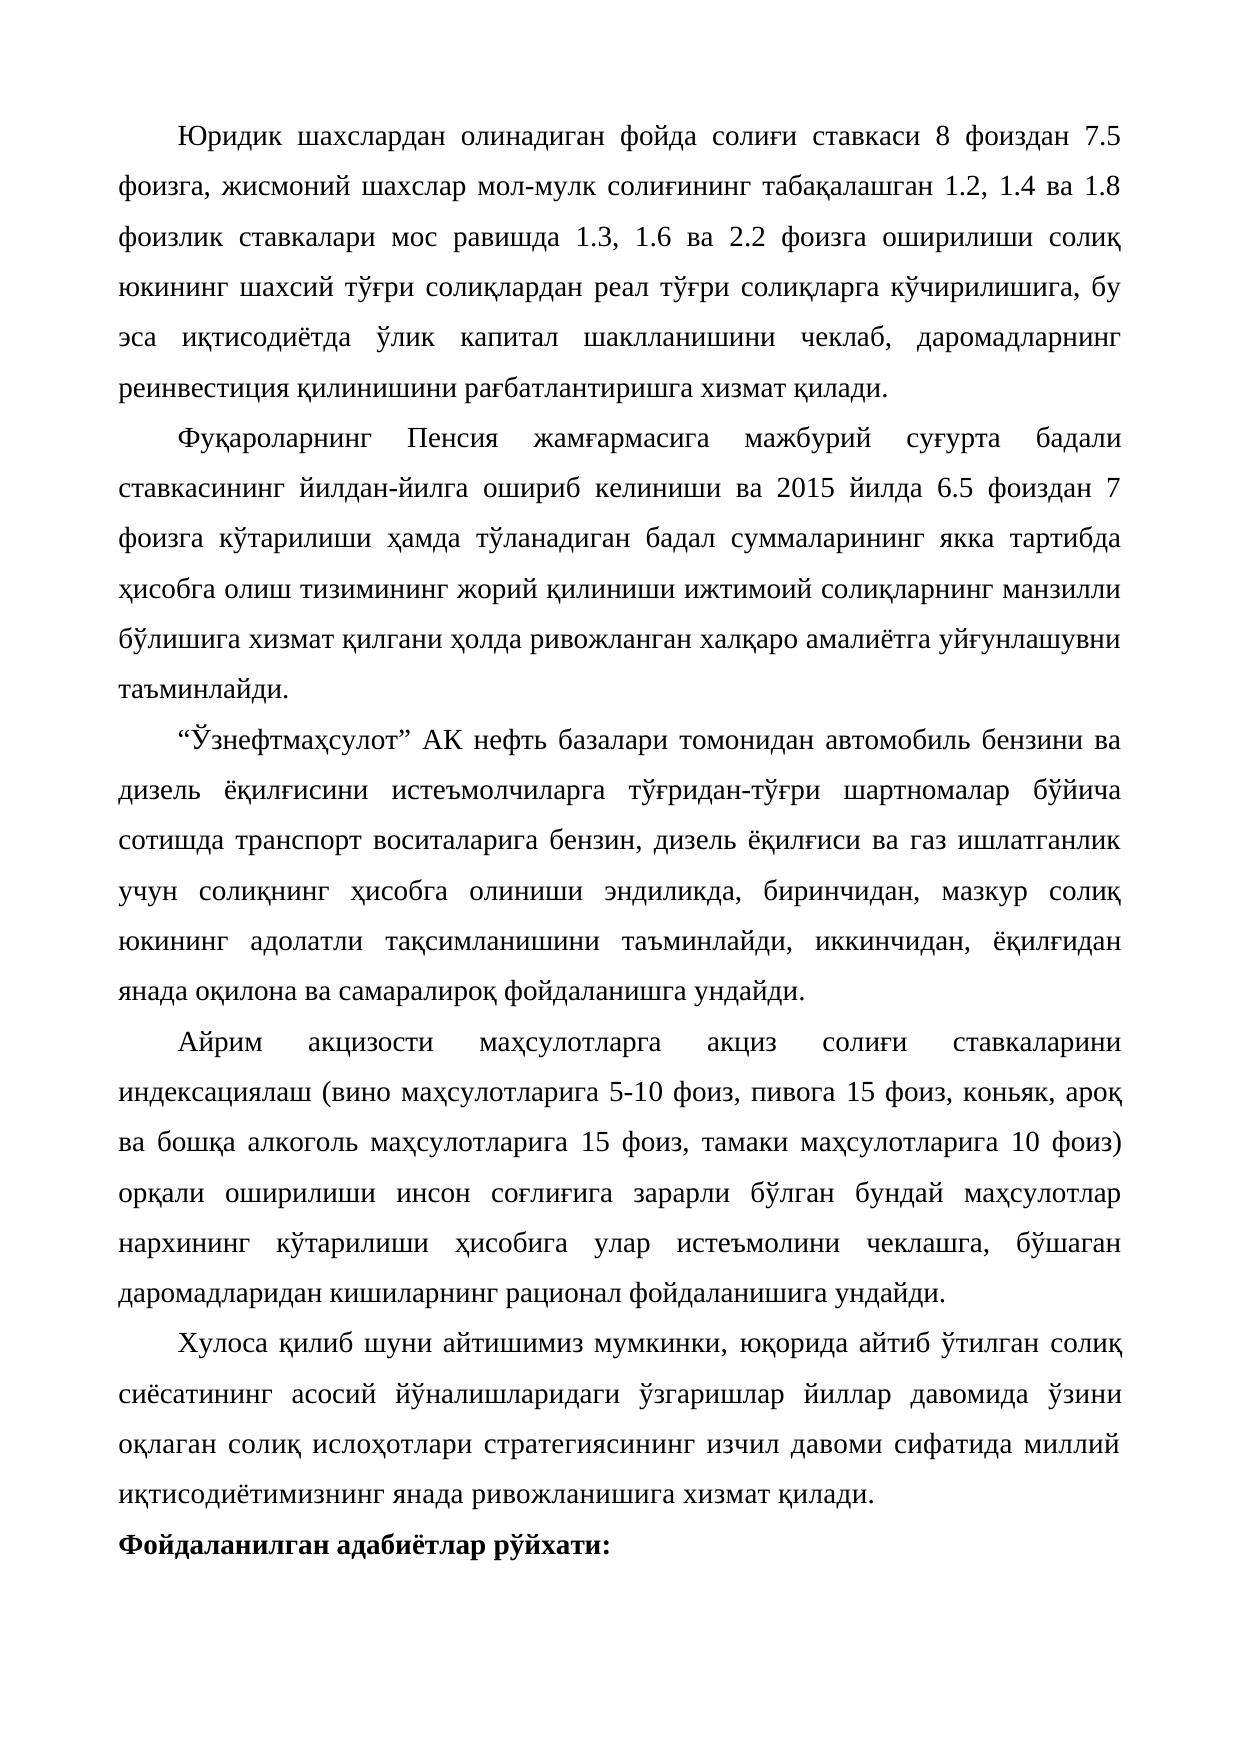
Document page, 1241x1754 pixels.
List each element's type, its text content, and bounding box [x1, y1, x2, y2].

text Хулоса қилиб шуни айтишимиз мумкинки, юқорида айтиб ўтилган солиқ сиёсатининг асосий йўналишларидаги ўзгаришлар йиллар давомида ўзини оқлаган солиқ ислоҳотлари стратегиясининг изчил давоми сифатида миллий иқтисодиётимизнинг янада ривожланишига хизмат қилади. [118, 1326, 1122, 1510]
text Айрим акцизости маҳсулотларга акциз солиғи ставкаларини индексациялаш (вино маҳсулотларига 5-10 фоиз, пивога 15 фоиз, коньяк, ароқ ва бошқа алкоголь маҳсулотларига 15 фоиз, тамаки маҳсулотларига 10 фоиз) орқали оширилиши инсон соғлиғига зарарли бўлган бундай маҳсулотлар нархининг кўтарилиши ҳисобига улар истеъмолини чеклашга, бўшаган даромадларидан кишиларнинг рационал фойдаланишига ундайди. [118, 1024, 1122, 1309]
text “Ўзнефтмаҳсулот” АК нефть базалари томонидан автомобиль бензини ва дизель ёқилғисини истеъмолчиларга тўғридан-тўғри шартномалар бўйича сотишда транспорт воситаларига бензин, дизель ёқилғиси ва газ ишлатганлик учун солиқнинг ҳисобга олиниши эндиликда, биринчидан, мазкур солиқ юкининг адолатли тақсимланишини таъминлайди, иккинчидан, ёқилғидан янада оқилона ва самаралироқ фойдаланишга ундайди. [118, 722, 1122, 1007]
text Юридик шахслардан олинадиган фойда солиғи ставкаси 8 фоиздан 7.5 фоизга, жисмоний шахслар мол-мулк солиғининг табақалашган 1.2, 1.4 ва 1.8 фоизлик ставкалари мос равишда 1.3, 1.6 ва 2.2 фоизга оширилиши солиқ юкининг шахсий тўғри солиқлардан реал тўғри солиқларга кўчирилишига, бу эса иқтисодиётда ўлик капитал шаклланишини чеклаб, даромадларнинг реинвестиция қилинишини рағбатлантиришга хизмат қилади. [118, 118, 1122, 403]
text Фуқароларнинг Пенсия жамғармасига мажбурий суғурта бадали ставкасининг йилдан-йилга ошириб келиниши ва 2015 йилда 6.5 фоиздан 7 фоизга кўтарилиши ҳамда тўланадиган бадал суммаларининг якка тартибда ҳисобга олиш тизимининг жорий қилиниши ижтимоий солиқларнинг манзилли бўлишига хизмат қилгани ҳолда ривожланган халқаро амалиётга уйғунлашувни таъминлайди. [118, 420, 1122, 705]
text Фойдаланилган адабиётлар рўйхати: [118, 1527, 1122, 1560]
